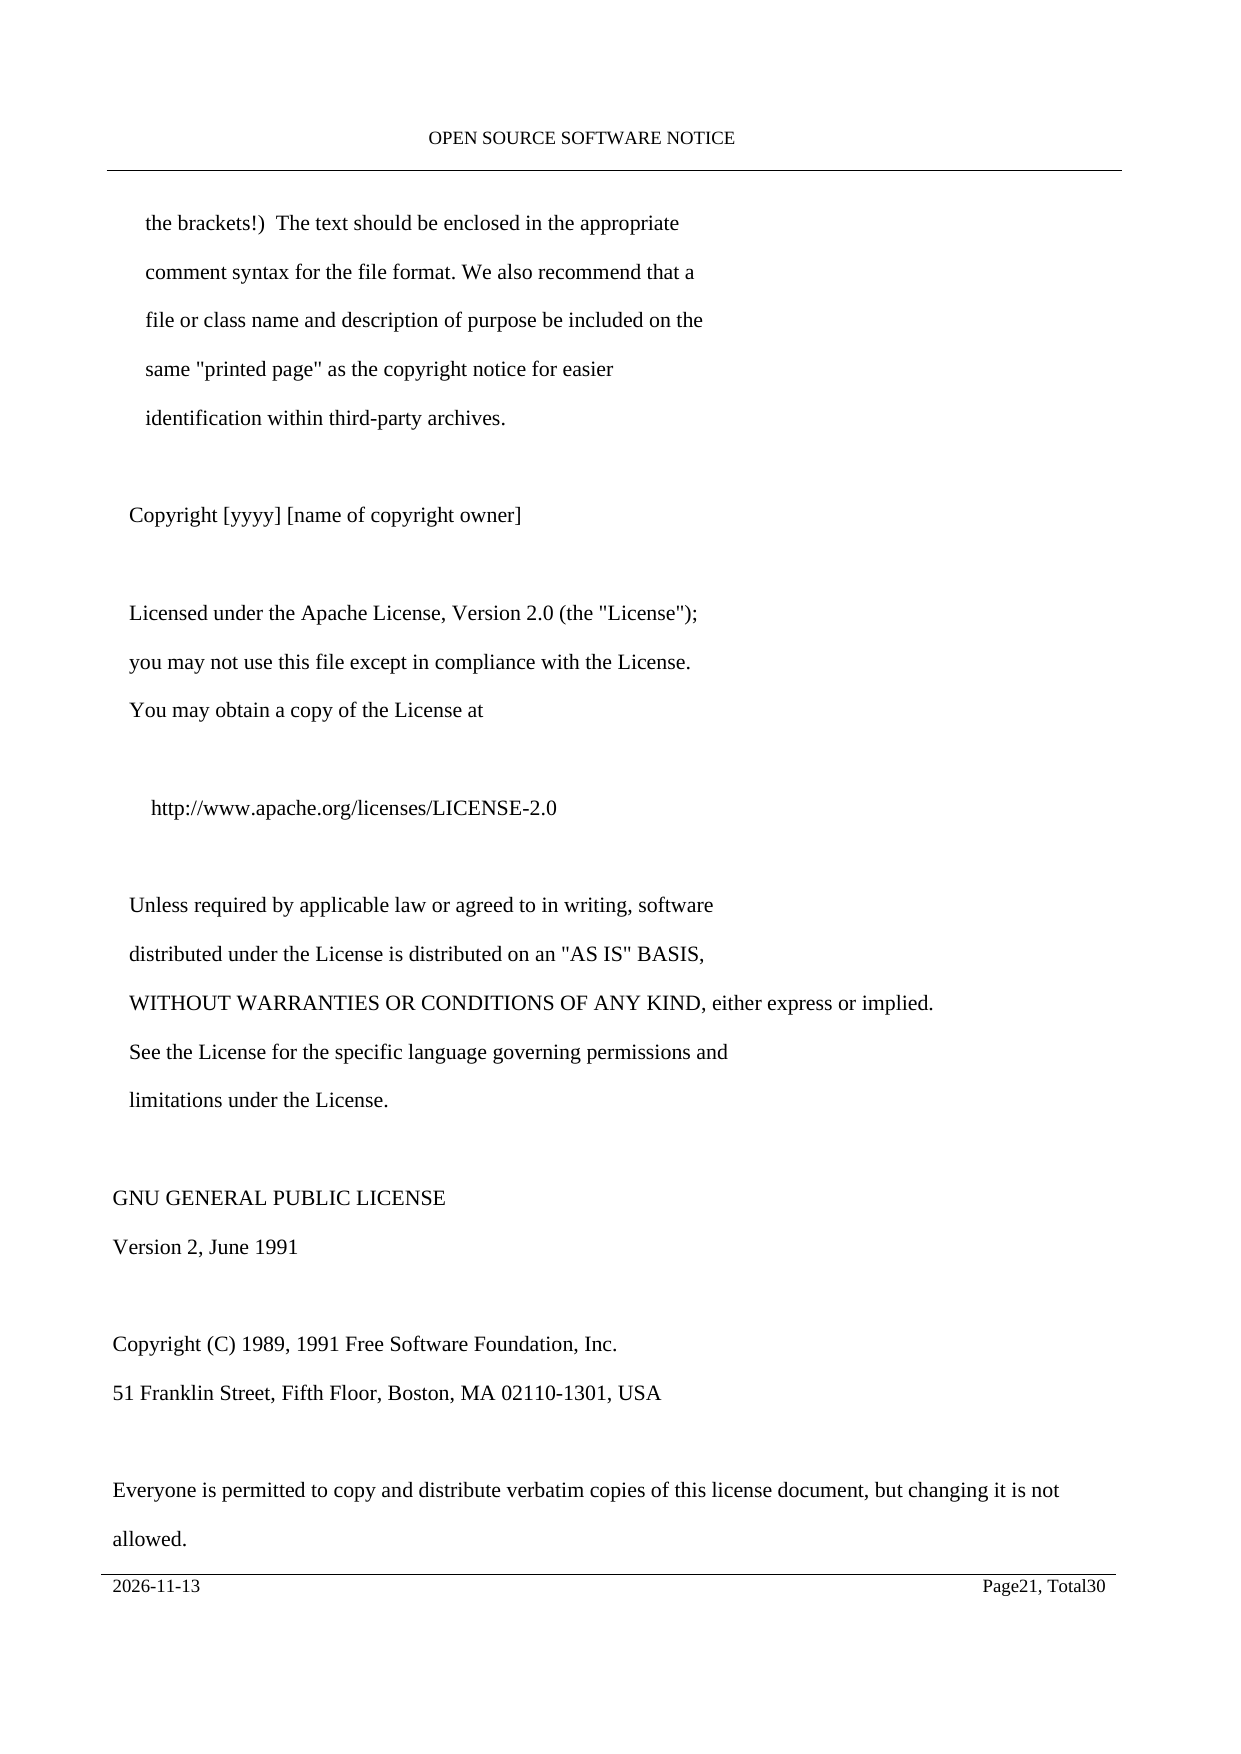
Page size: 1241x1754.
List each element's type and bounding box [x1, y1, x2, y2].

text [112, 206, 1128, 1555]
